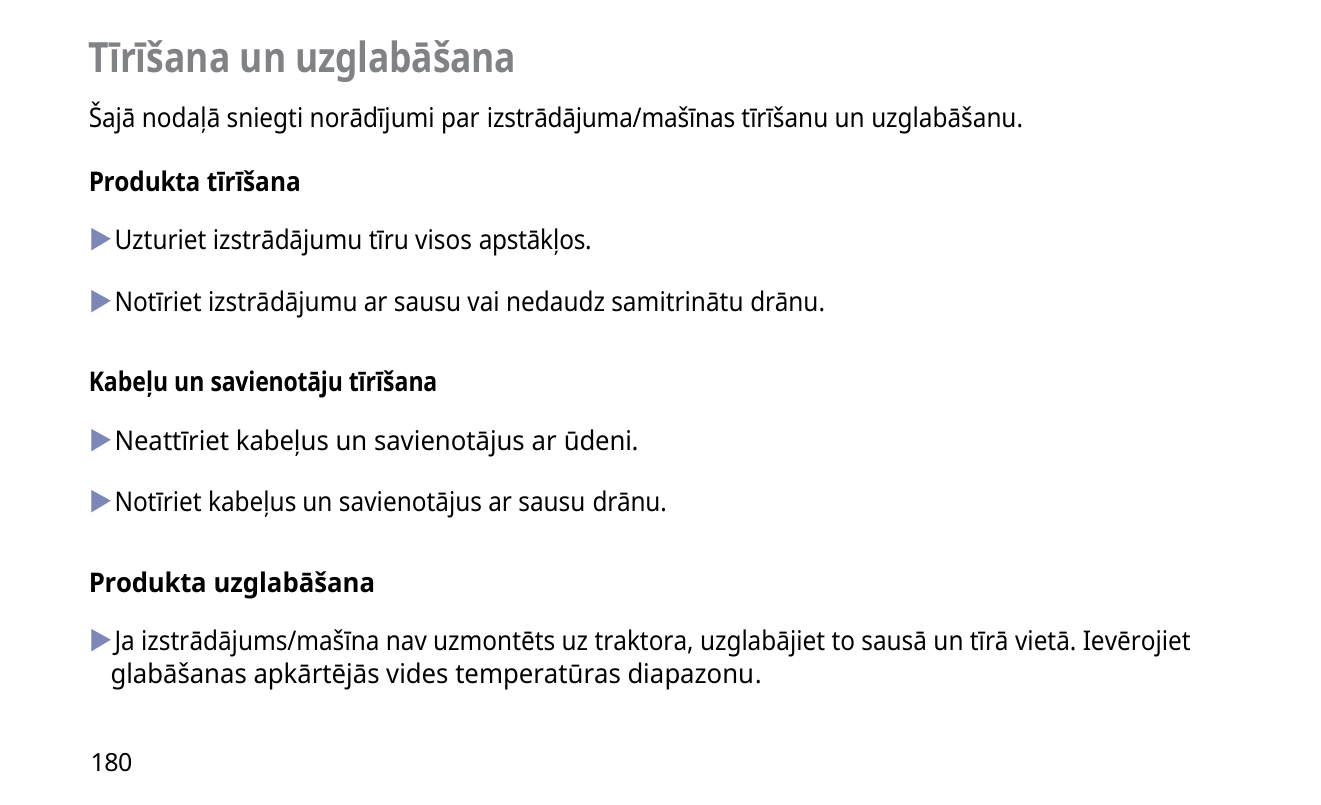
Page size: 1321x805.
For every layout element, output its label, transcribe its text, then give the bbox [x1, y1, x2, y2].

list Ja izstrādājums/mašīna nav uzmontēts uz traktora, uzglabājiet to sausā un tīrā vietā. Ievērojiet glabāšanas apkārtējās vides temperatūras diapazonu. [88, 624, 1227, 691]
subtitle Tīrīšana un uzglabāšana [88, 27, 1258, 84]
subtitle Produkta tīrīšana [88, 162, 1258, 199]
list Notīriet kabeļus un savienotājus ar sausu drānu. [88, 483, 1258, 520]
list Notīriet izstrādājumu ar sausu vai nedaudz samitrinātu drānu. [88, 282, 1258, 319]
text Šajā nodaļā sniegti norādījumi par izstrādājuma/mašīnas tīrīšanu un uzglabāšanu. [88, 98, 1258, 135]
subtitle Kabeļu un savienotāju tīrīšana [88, 363, 1258, 400]
list Uzturiet izstrādājumu tīru visos apstākļos. [88, 220, 1258, 257]
list Neattīriet kabeļus un savienotājus ar ūdeni. [88, 421, 1258, 458]
subtitle Produkta uzglabāšana [88, 563, 1258, 600]
